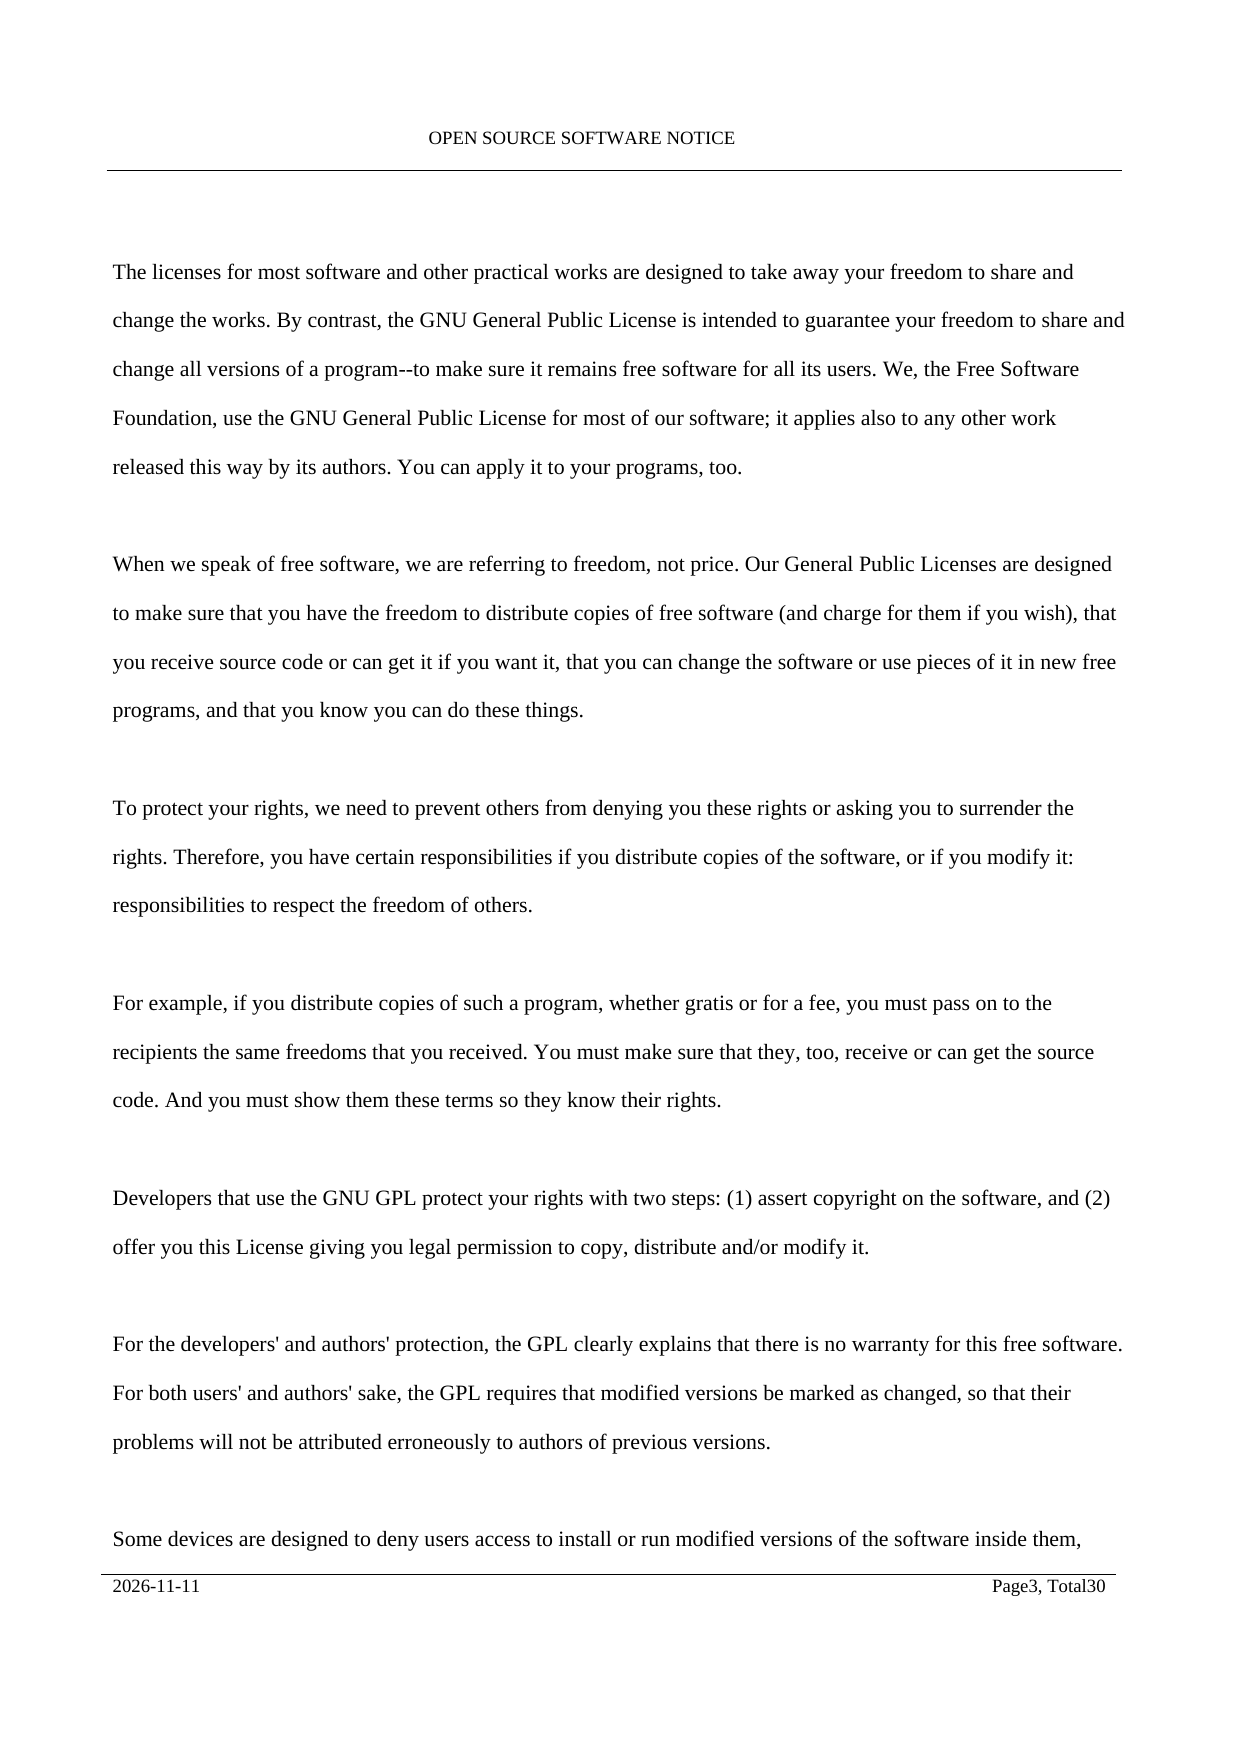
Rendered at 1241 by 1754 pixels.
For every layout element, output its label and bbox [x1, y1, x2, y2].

text [112, 206, 1128, 1555]
